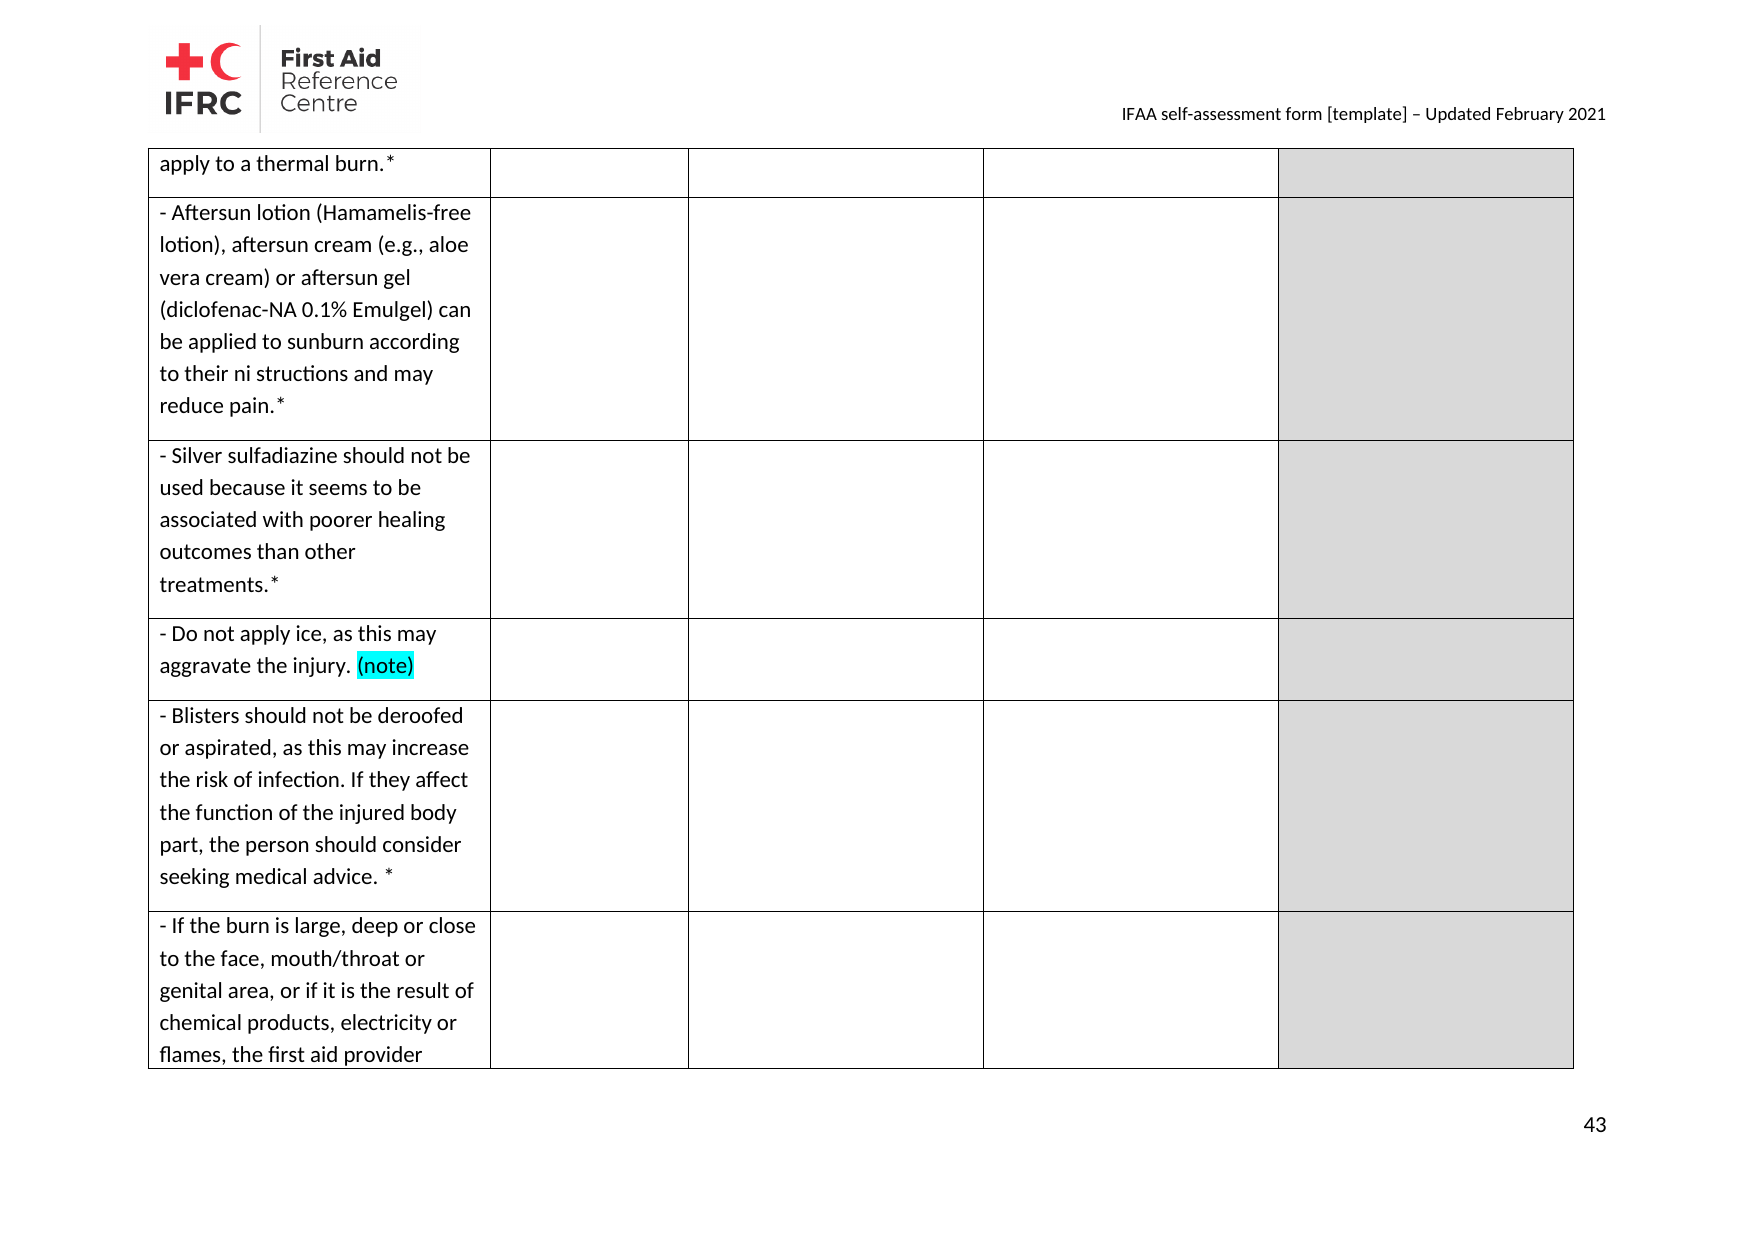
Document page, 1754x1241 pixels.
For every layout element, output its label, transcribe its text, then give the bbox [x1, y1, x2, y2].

table_cell - Silver sulfadiazine should not be used because it seems to be associated with poorer healing outcomes than other treatments.* [149, 441, 490, 618]
table_cell [984, 701, 1278, 911]
table_cell [689, 701, 983, 911]
picture [147, 25, 421, 133]
table_cell [984, 198, 1278, 440]
table_cell - Blisters should not be deroofed or aspirated, as this may increase the risk of infection. If they affect the function of the injured body part, the person should consider seeking medical advice. * [149, 701, 490, 911]
table_cell [491, 912, 688, 1068]
table_cell [491, 149, 688, 197]
table_cell [1279, 149, 1573, 197]
table_cell [689, 441, 983, 618]
table_cell [984, 912, 1278, 1068]
table_cell [689, 149, 983, 197]
table_cell [689, 912, 983, 1068]
table_cell [1279, 619, 1573, 700]
table_cell [984, 619, 1278, 700]
table_cell - After cooling, vaseline or honey may be beneficial substances to apply to a thermal burn.* [149, 149, 490, 197]
table_cell [491, 619, 688, 700]
table_cell - Do not apply ice, as this may aggravate the injury. (note) [149, 619, 490, 700]
table_cell [491, 441, 688, 618]
table_cell [1279, 701, 1573, 911]
table_cell [689, 619, 983, 700]
table_cell [1279, 198, 1573, 440]
table_cell [1279, 912, 1573, 1068]
table_cell - Aftersun lotion (Hamamelis-free lotion), aftersun cream (e.g., aloe vera cream) or aftersun gel (diclofenac-NA 0.1% Emulgel) can be applied to sunburn according to their ni structions and may reduce pain.* [149, 198, 490, 440]
table_cell [491, 198, 688, 440]
table_cell [689, 198, 983, 440]
table_cell [1279, 441, 1573, 618]
table_cell [491, 701, 688, 911]
table_cell [984, 149, 1278, 197]
table_cell [984, 441, 1278, 618]
